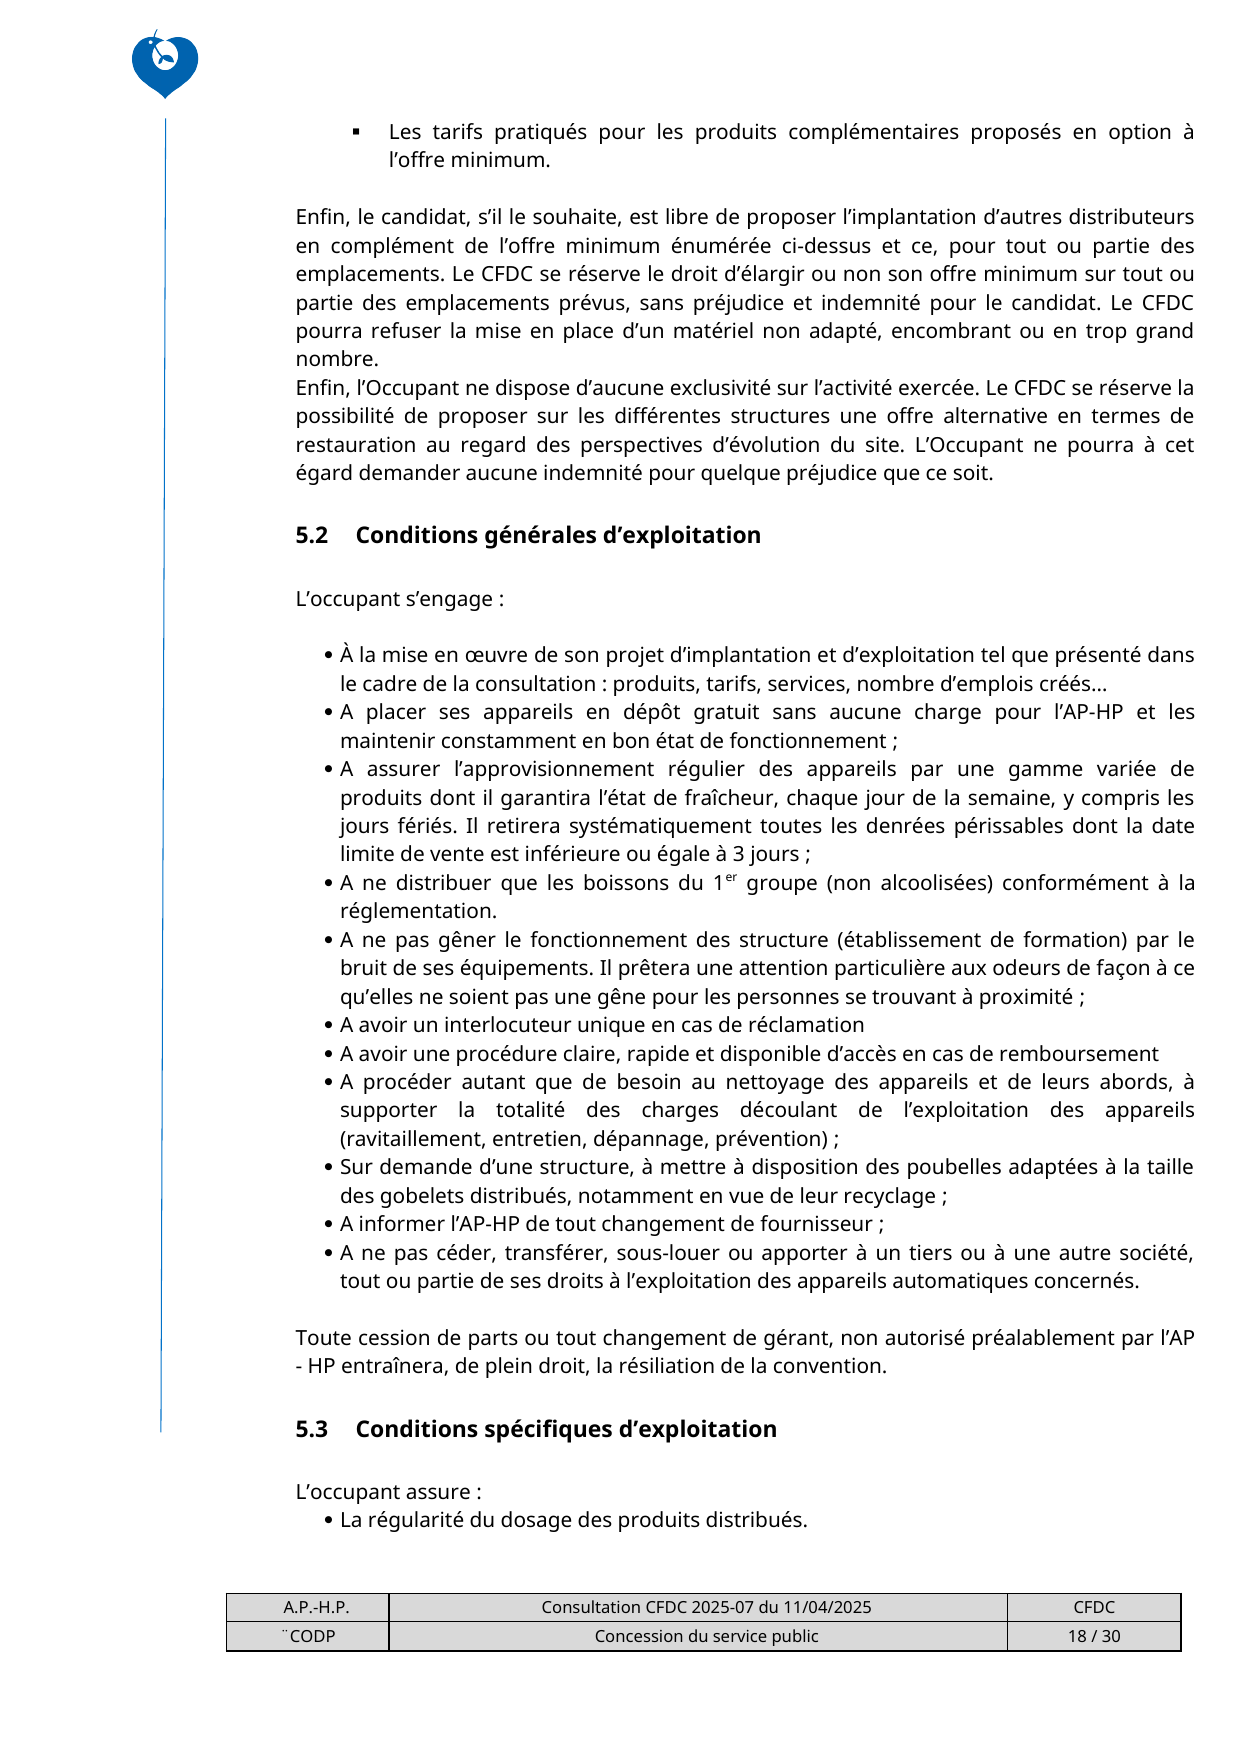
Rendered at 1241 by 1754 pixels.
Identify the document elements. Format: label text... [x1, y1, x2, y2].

list A avoir une procédure claire, rapide et disponible d’accès en cas de remboursement [325, 1039, 1196, 1067]
text Conditions générales d’exploitation [295, 519, 1196, 551]
list A ne pas céder, transférer, sous-louer ou apporter à un tiers ou à une autre société, tout ou partie de ses droits à l’exploitation des appareils automatiques concernés. [325, 1238, 1196, 1294]
list A informer l’AP-HP de tout changement de fournisseur ; [325, 1209, 1196, 1238]
text Conditions spécifiques d’exploitation [295, 1412, 1196, 1444]
list Les tarifs pratiqués pour les produits complémentaires proposés en option à l’offre minimum. [351, 117, 1196, 174]
picture [127, 26, 203, 102]
text Enfin, le candidat, s’il le souhaite, est libre de proposer l’implantation d’autres distributeurs en complément de l’offre minimum énumérée ci-dessus et ce, pour tout ou partie des emplacements. Le CFDC se réserve le droit d’élargir ou non son offre minimum sur tout ou partie des emplacements prévus, sans préjudice et indemnité pour le candidat. Le CFDC pourra refuser la mise en place d’un matériel non adapté, encombrant ou en trop grand nombre. [295, 202, 1196, 373]
list À la mise en œuvre de son projet d’implantation et d’exploitation tel que présenté dans le cadre de la consultation : produits, tarifs, services, nombre d’emplois créés… [325, 641, 1196, 697]
text L’occupant assure : [295, 1477, 1196, 1505]
list A assurer l’approvisionnement régulier des appareils par une gamme variée de produits dont il garantira l’état de fraîcheur, chaque jour de la semaine, y compris les jours fériés. Il retirera systématiquement toutes les denrées périssables dont la date limite de vente est inférieure ou égale à 3 jours ; [325, 754, 1196, 868]
list A avoir un interlocuteur unique en cas de réclamation [325, 1010, 1196, 1039]
text L’occupant s’engage : [295, 584, 1196, 612]
list Sur demande d’une structure, à mettre à disposition des poubelles adaptées à la taille des gobelets distribués, notamment en vue de leur recyclage ; [325, 1152, 1196, 1209]
list A ne distribuer que les boissons du 1er groupe (non alcoolisées) conformément à la réglementation. [325, 868, 1196, 925]
list La régularité du dosage des produits distribués. [325, 1505, 1196, 1534]
text Enfin, l’Occupant ne dispose d’aucune exclusivité sur l’activité exercée. Le CFDC se réserve la possibilité de proposer sur les différentes structures une offre alternative en termes de restauration au regard des perspectives d’évolution du site. L’Occupant ne pourra à cet égard demander aucune indemnité pour quelque préjudice que ce soit. [295, 373, 1196, 487]
list A placer ses appareils en dépôt gratuit sans aucune charge pour l’AP-HP et les maintenir constamment en bon état de fonctionnement ; [325, 697, 1196, 754]
list A ne pas gêner le fonctionnement des structure (établissement de formation) par le bruit de ses équipements. Il prêtera une attention particulière aux odeurs de façon à ce qu’elles ne soient pas une gêne pour les personnes se trouvant à proximité ; [325, 925, 1196, 1010]
list A procéder autant que de besoin au nettoyage des appareils et de leurs abords, à supporter la totalité des charges découlant de l’exploitation des appareils (ravitaillement, entretien, dépannage, prévention) ; [325, 1067, 1196, 1152]
text Toute cession de parts ou tout changement de gérant, non autorisé préalablement par l’AP - HP entraînera, de plein droit, la résiliation de la convention. [295, 1323, 1196, 1380]
